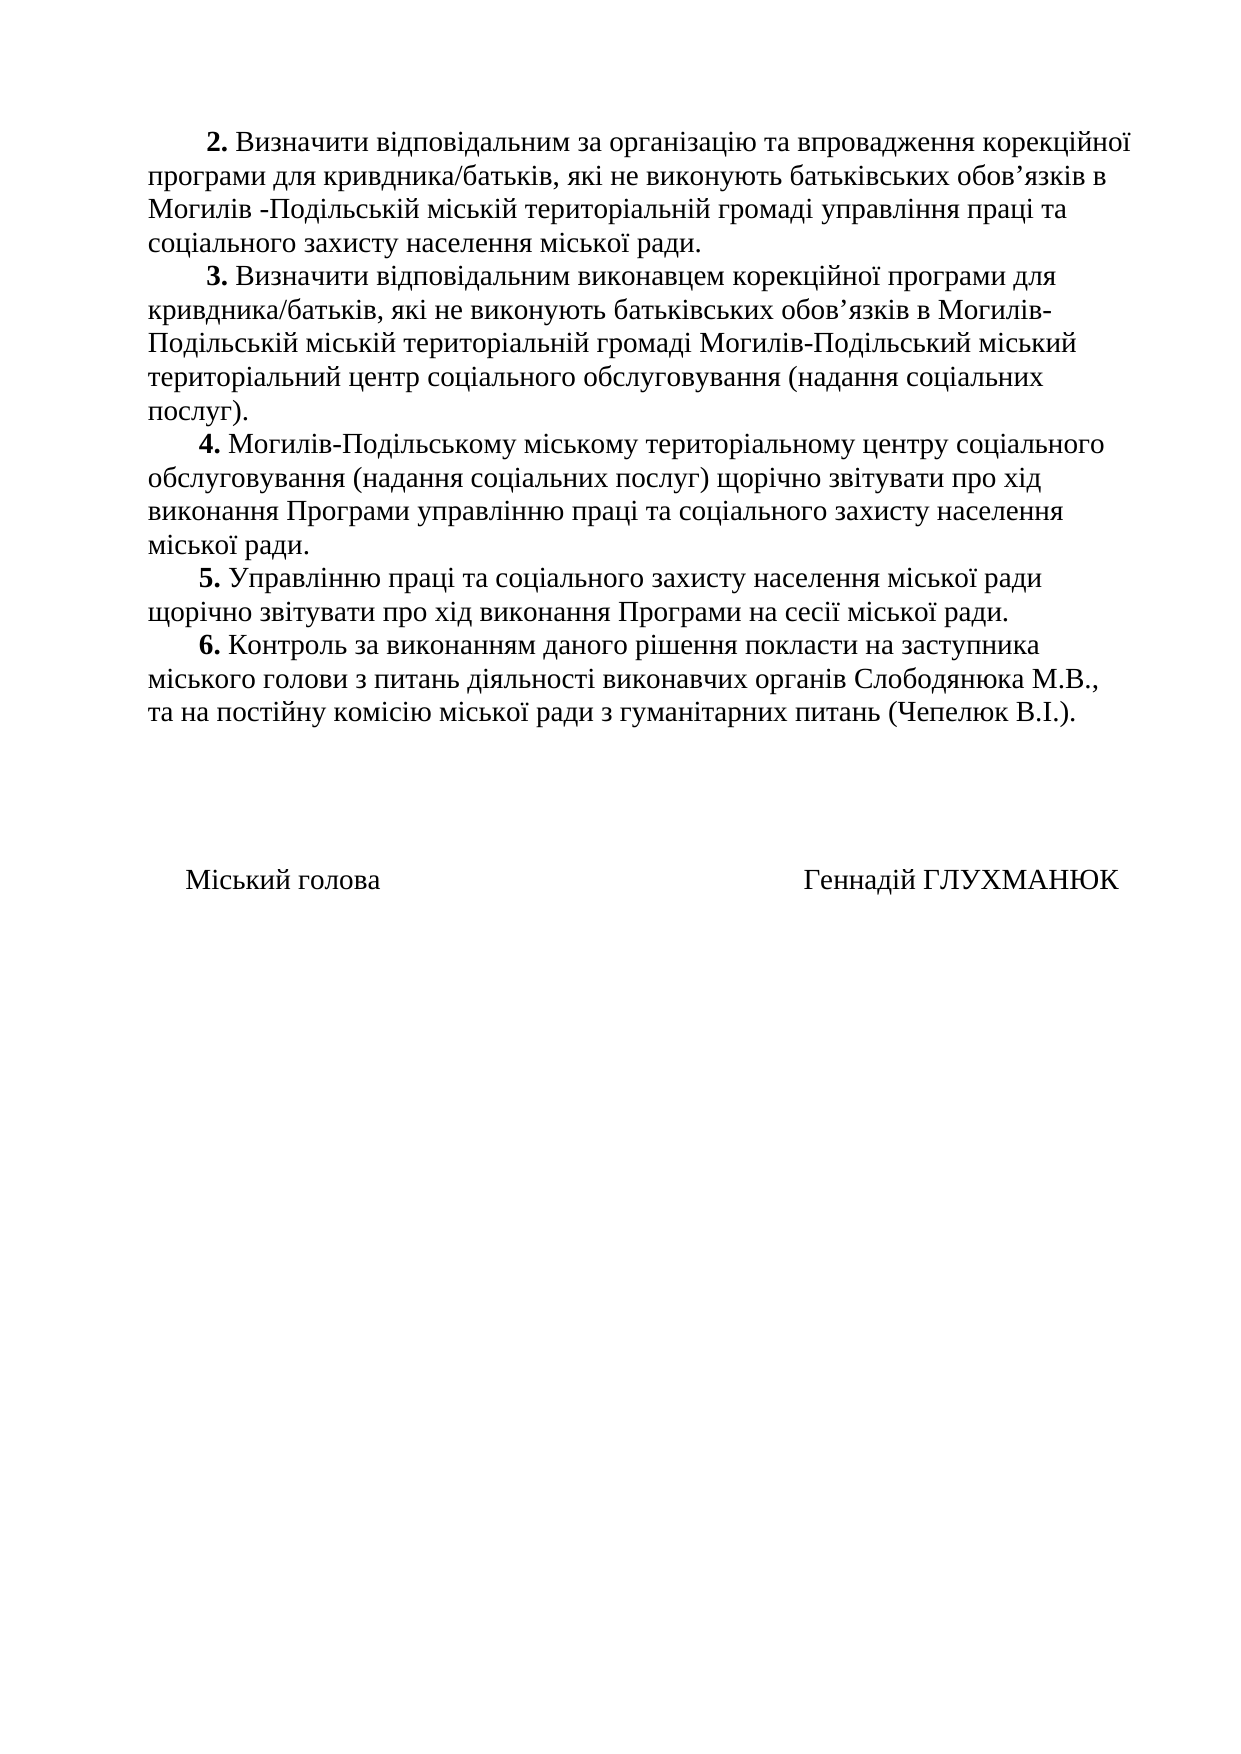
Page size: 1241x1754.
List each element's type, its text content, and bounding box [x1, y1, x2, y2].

text 6. Контроль за виконанням даного рішення покласти на заступника міського голови з питань діяльності виконавчих органів Слободянюка М.В., [148, 627, 1152, 694]
text Міський голова Геннадій ГЛУХМАНЮК [185, 862, 1152, 896]
text 2. Визначити відповідальним за організацію та впровадження корекційної програми для кривдника/батьків, які не виконують батьківських обов’язків в Могилів -Подільській міській територіальній громаді управління праці та соціального захисту населення міської ради. [148, 124, 1152, 258]
text 5. Управлінню праці та соціального захисту населення міської ради щорічно звітувати про хід виконання Програми на сесії міської ради. [148, 560, 1152, 627]
text 4. Могилів-Подільському міському територіальному центру соціального обслуговування (надання соціальних послуг) щорічно звітувати про хід виконання Програми управлінню праці та соціального захисту населення міської ради. [148, 426, 1152, 560]
text 3. Визначити відповідальним виконавцем корекційної програми для кривдника/батьків, які не виконують батьківських обов’язків в Могилів-Подільській міській територіальній громаді Могилів-Подільський міський територіальний центр соціального обслуговування (надання соціальних послуг). [148, 258, 1152, 426]
text та на постійну комісію міської ради з гуманітарних питань (Чепелюк В.І.). [148, 694, 1152, 728]
